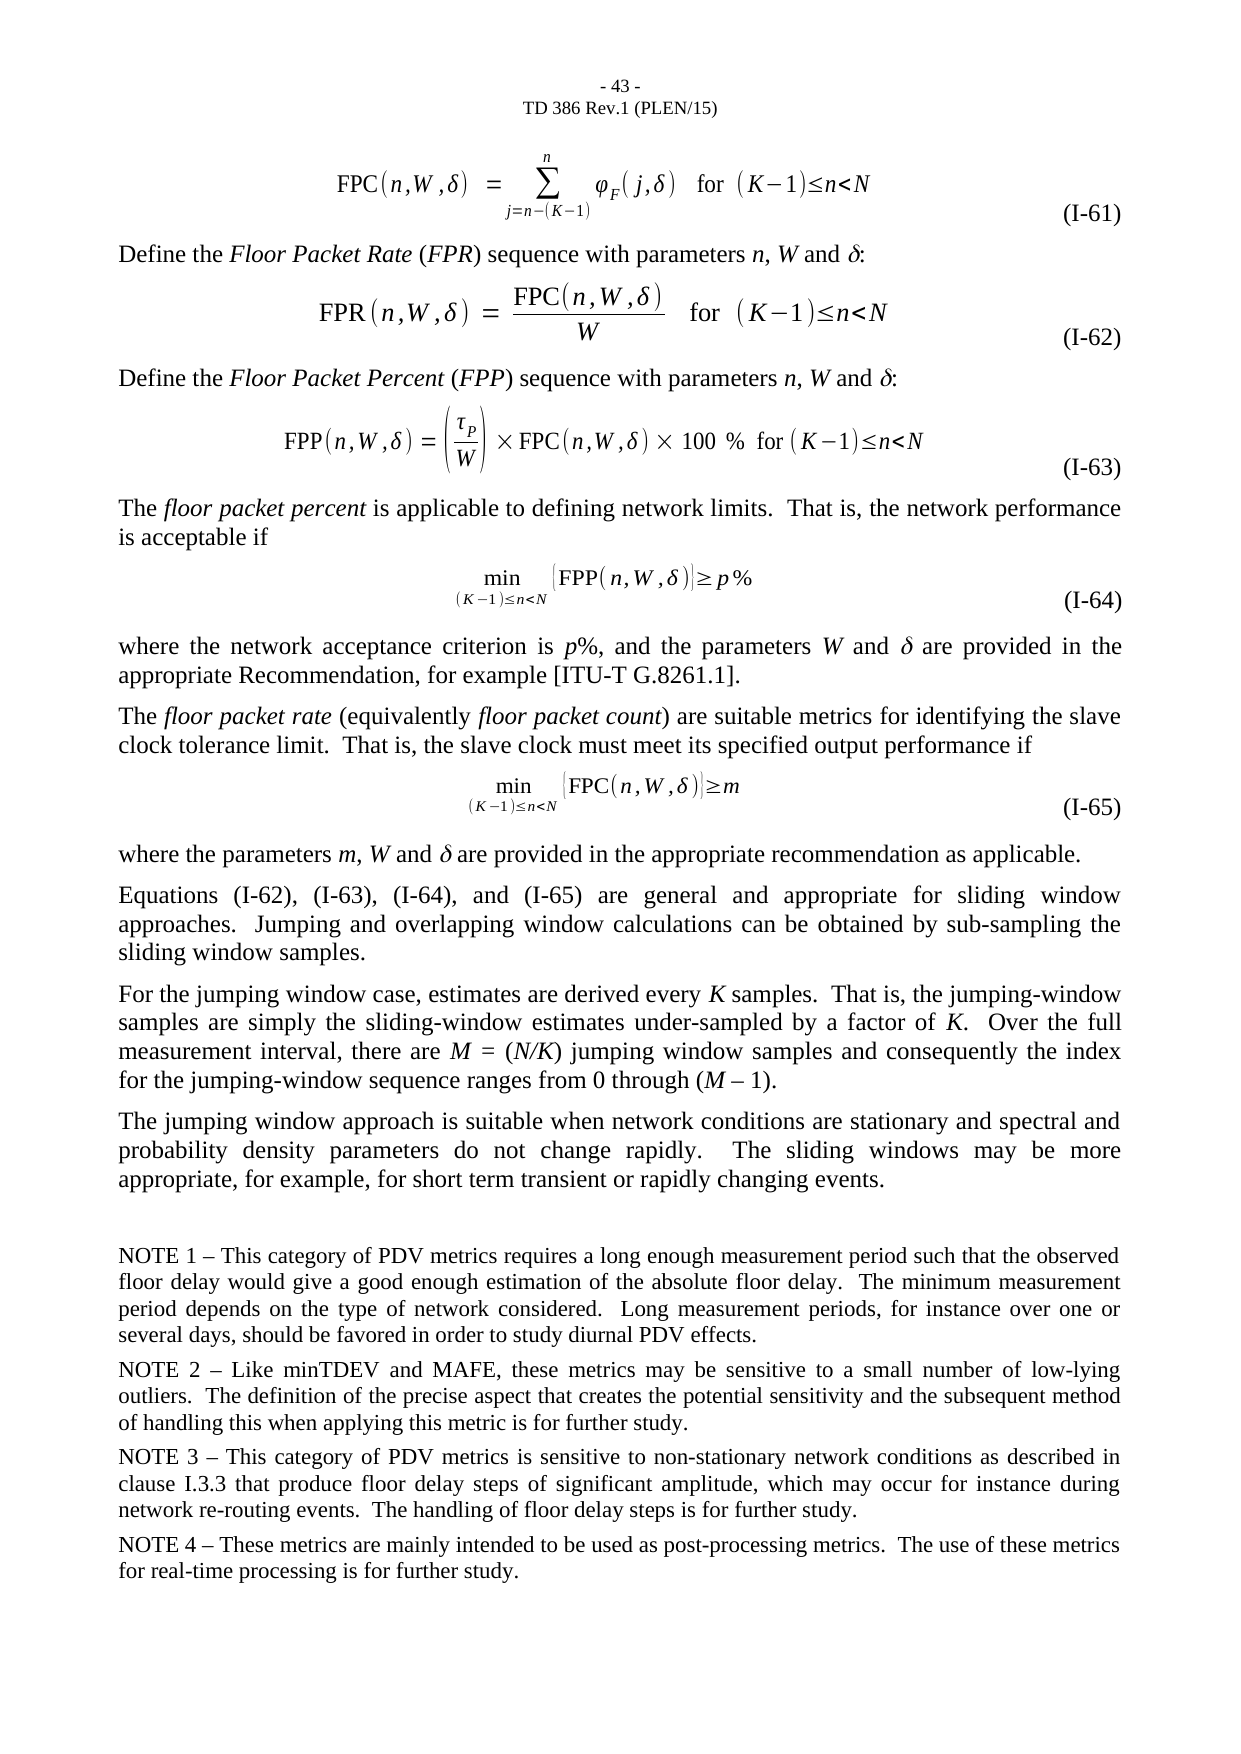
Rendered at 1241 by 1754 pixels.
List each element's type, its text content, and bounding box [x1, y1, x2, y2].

text The floor packet percent is applicable to defining network limits. That is, the network performance is acceptable if [118, 493, 1122, 551]
text where the network acceptance criterion is p%, and the parameters W and  are provided in the appropriate Recommendation, for example [ITU-T G.8261.1]. [118, 631, 1122, 689]
text where the parameters m, W and  are provided in the appropriate recommendation as applicable. [118, 839, 1122, 867]
text NOTE 3 – This category of PDV metrics is sensitive to non-stationary network conditions as described in clause I.3.3 that produce floor delay steps of significant amplitude, which may occur for instance during network re-routing events. The handling of floor delay steps is for further study. [118, 1443, 1122, 1522]
text Define the Floor Packet Rate (FPR) sequence with parameters n, W and : [118, 239, 1122, 268]
text (I-63) [118, 404, 1122, 481]
text The floor packet rate (equivalently floor packet count) are suitable metrics for identifying the slave clock tolerance limit. That is, the slave clock must meet its specified output performance if [118, 701, 1122, 759]
text (I-62) [118, 281, 1122, 351]
text NOTE 4 – These metrics are mainly intended to be used as post-processing metrics. The use of these metrics for real-time processing is for further study. [118, 1531, 1122, 1583]
text Define the Floor Packet Percent (FPP) sequence with parameters n, W and : [118, 363, 1122, 392]
text (I-64) [118, 563, 1122, 619]
text (I-61) [118, 148, 1122, 227]
text The jumping window approach is suitable when network conditions are stationary and spectral and probability density parameters do not change rapidly. The sliding windows may be more appropriate, for example, for short term transient or rapidly changing events. [118, 1106, 1122, 1192]
text Equations (I-62), (I-63), (I-64), and (I-65) are general and appropriate for sliding window approaches. Jumping and overlapping window calculations can be obtained by sub-sampling the sliding window samples. [118, 880, 1122, 966]
text For the jumping window case, estimates are derived every K samples. That is, the jumping-window samples are simply the sliding-window estimates under-sampled by a factor of K. Over the full measurement interval, there are M = (N/K) jumping window samples and consequently the index for the jumping-window sequence ranges from 0 through (M – 1). [118, 979, 1122, 1094]
text (I-65) [118, 771, 1122, 826]
text NOTE 2 – Like minTDEV and MAFE, these metrics may be sensitive to a small number of low-lying outliers. The definition of the precise aspect that creates the potential sensitivity and the subsequent method of handling this when applying this metric is for further study. [118, 1356, 1122, 1435]
text NOTE 1 – This category of PDV metrics requires a long enough measurement period such that the observed floor delay would give a good enough estimation of the absolute floor delay. The minimum measurement period depends on the type of network considered. Long measurement periods, for instance over one or several days, should be favored in order to study diurnal PDV effects. [118, 1242, 1122, 1347]
